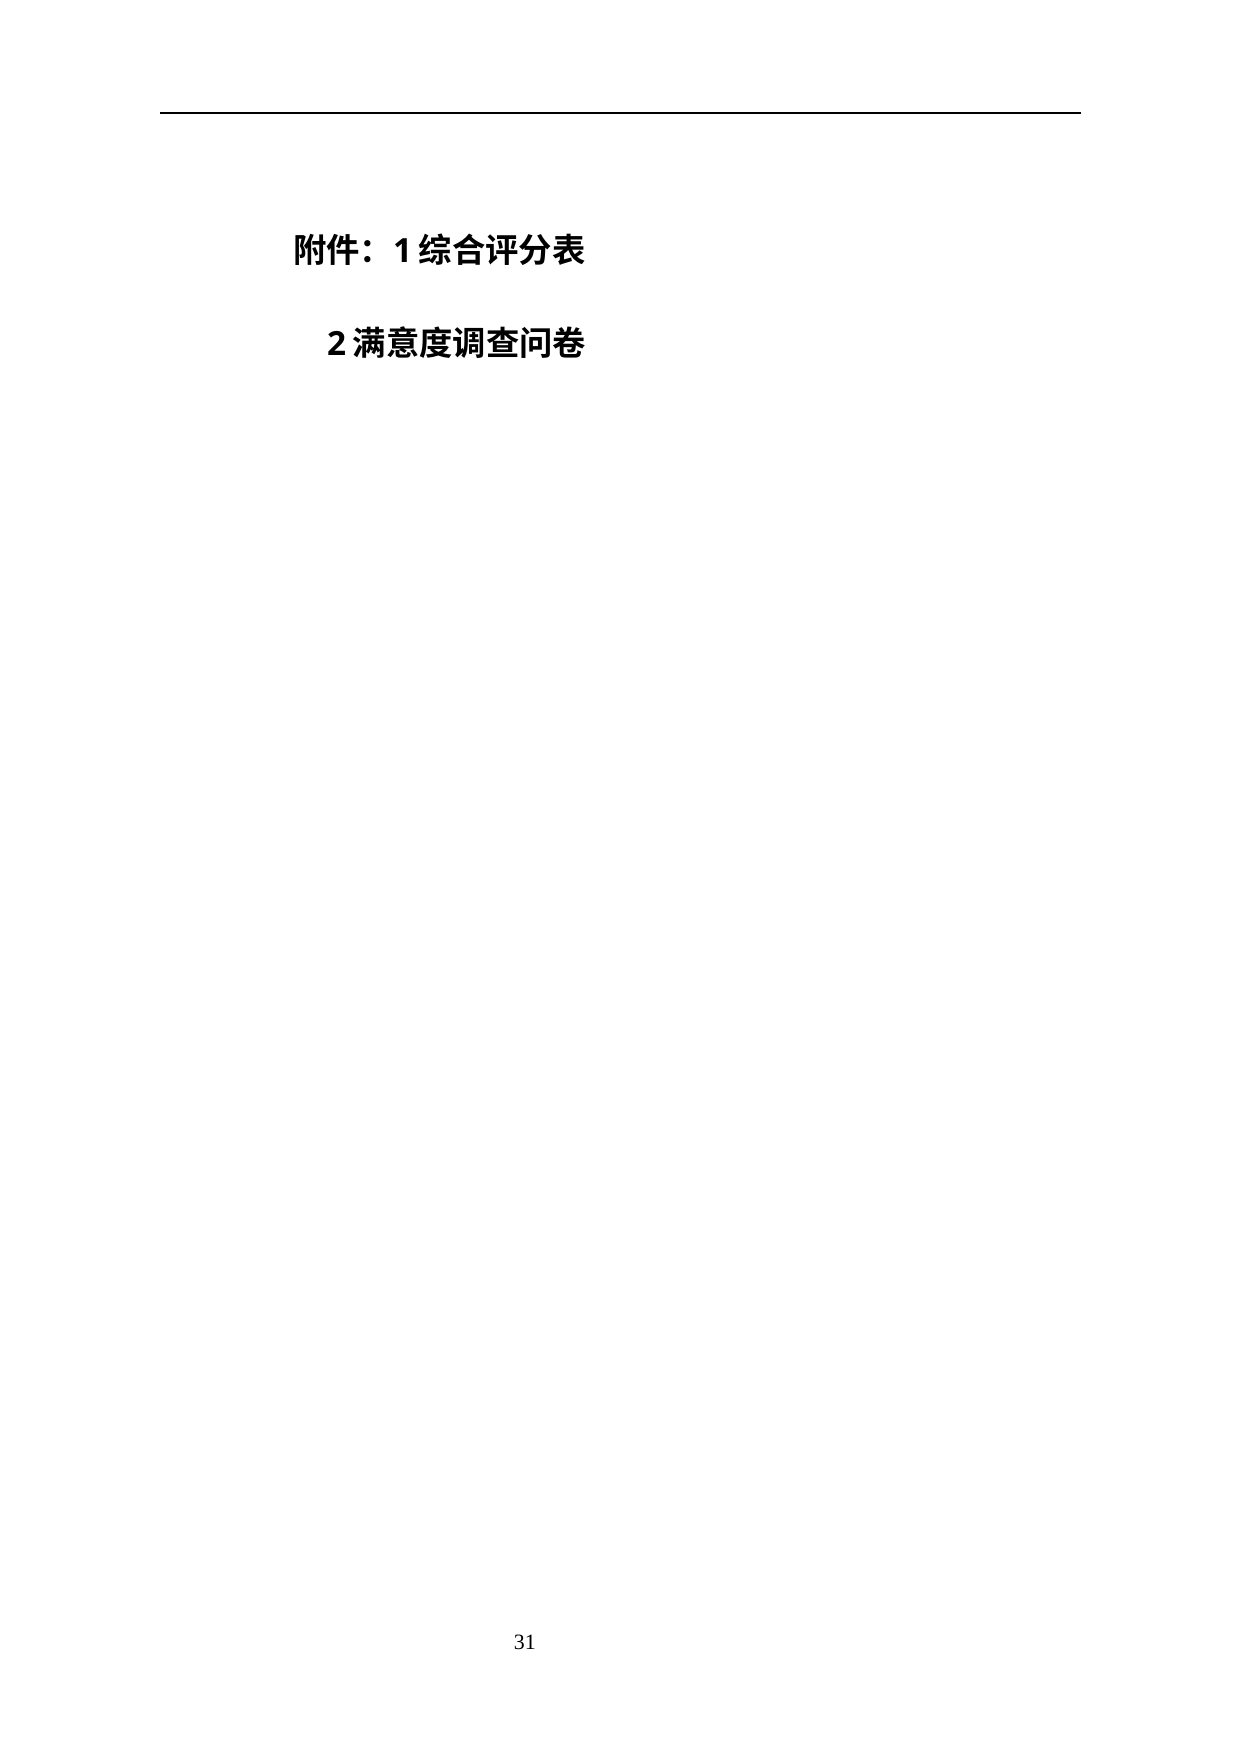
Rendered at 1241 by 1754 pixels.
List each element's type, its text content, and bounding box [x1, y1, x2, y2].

text 附件：1综合评分表 [159, 208, 1081, 288]
text 2满意度调查问卷 [159, 301, 1081, 381]
